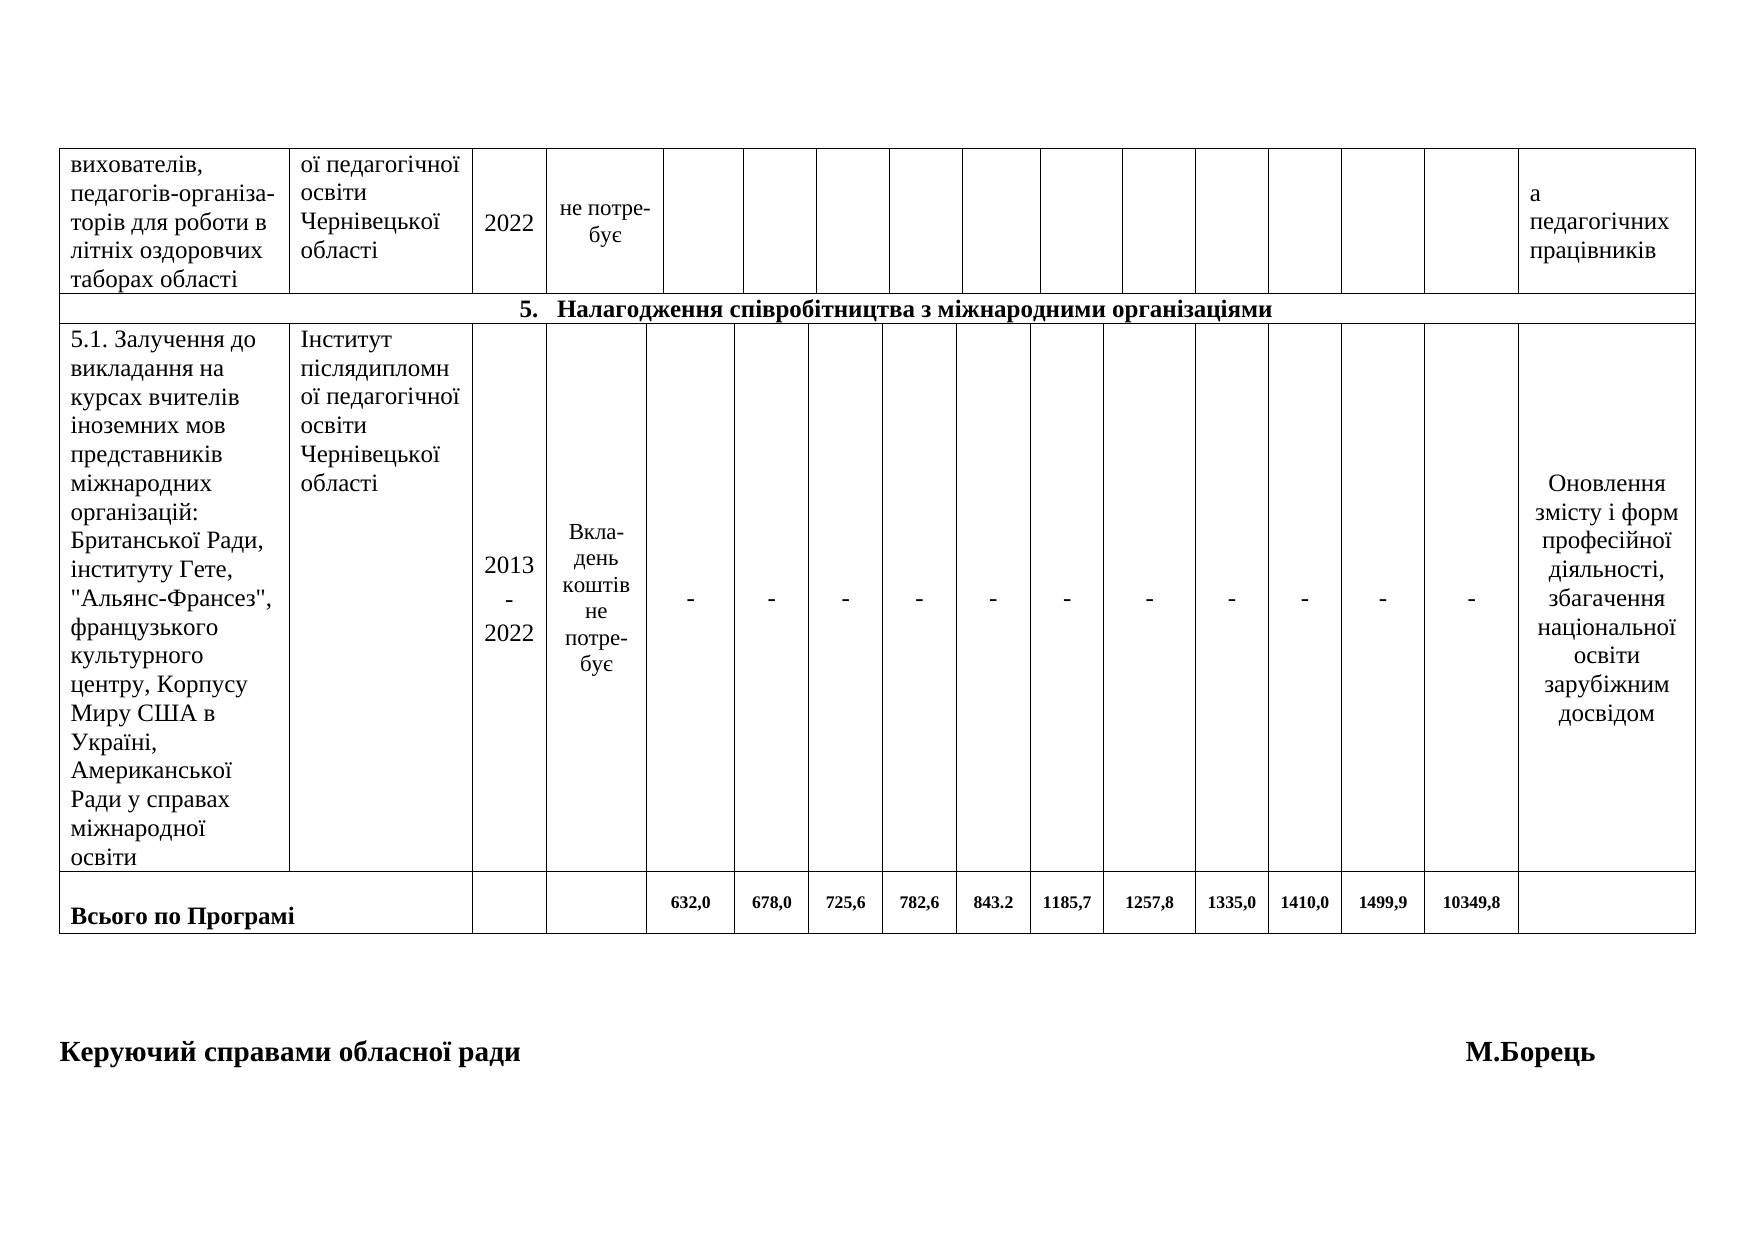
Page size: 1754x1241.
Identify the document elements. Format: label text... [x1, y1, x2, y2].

table_cell - [1104, 324, 1195, 871]
table_cell - [1269, 324, 1341, 871]
table_cell [547, 872, 646, 933]
table_cell - [817, 149, 889, 293]
table_cell - [1031, 324, 1103, 871]
table_cell - [744, 149, 816, 293]
table_cell [473, 872, 546, 933]
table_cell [547, 149, 663, 293]
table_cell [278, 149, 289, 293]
table_cell 1410,0 [1269, 872, 1341, 933]
table_cell 678,0 [735, 872, 808, 933]
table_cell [290, 149, 472, 293]
table_cell 2013-2022 [473, 324, 546, 871]
table_cell Налагодження співробітництва з міжнародними організаціями [60, 294, 1695, 323]
table_cell - [1342, 149, 1424, 293]
table_cell - [1342, 324, 1424, 871]
table_cell 10349,8 [1425, 872, 1518, 933]
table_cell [1519, 149, 1695, 293]
table_cell - [1269, 149, 1341, 293]
table_cell - [809, 324, 882, 871]
table_cell 1499,9 [1342, 872, 1424, 933]
table_cell Оновлення змісту і форм професійної діяльності, збагачення національної освіти зарубіжним досвідом [1519, 324, 1695, 871]
table_cell - [890, 149, 962, 293]
table_cell - [647, 324, 734, 871]
table_cell - [1041, 149, 1122, 293]
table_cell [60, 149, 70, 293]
table_cell 782,6 [883, 872, 956, 933]
table_cell - [963, 149, 1040, 293]
table_cell Вкла-день коштів не потре-бує [547, 324, 646, 871]
table_cell 2013-2022 [473, 149, 546, 293]
table_cell - [883, 324, 956, 871]
table_cell Всього по Програмі [60, 872, 472, 933]
table_cell [1519, 872, 1695, 933]
table_cell - [735, 324, 808, 871]
table_cell 1335,0 [1196, 872, 1268, 933]
table_cell - [1196, 324, 1268, 871]
table_cell - [1196, 149, 1268, 293]
text Керуючий справами обласної ради М.Борець [59, 1034, 1636, 1068]
table_cell 843.2 [957, 872, 1030, 933]
table_cell 632,0 [647, 872, 734, 933]
table_cell - [1123, 149, 1195, 293]
table_cell 1185,7 [1031, 872, 1103, 933]
table_cell Інститут післядипломної педагогічної освіти Чернівецької області [290, 324, 472, 871]
table_cell 725,6 [809, 872, 882, 933]
table_cell 1257,8 [1104, 872, 1195, 933]
table_cell - [664, 149, 743, 293]
table_cell - [1425, 324, 1518, 871]
table_cell - [957, 324, 1030, 871]
table_cell - [1425, 149, 1518, 293]
